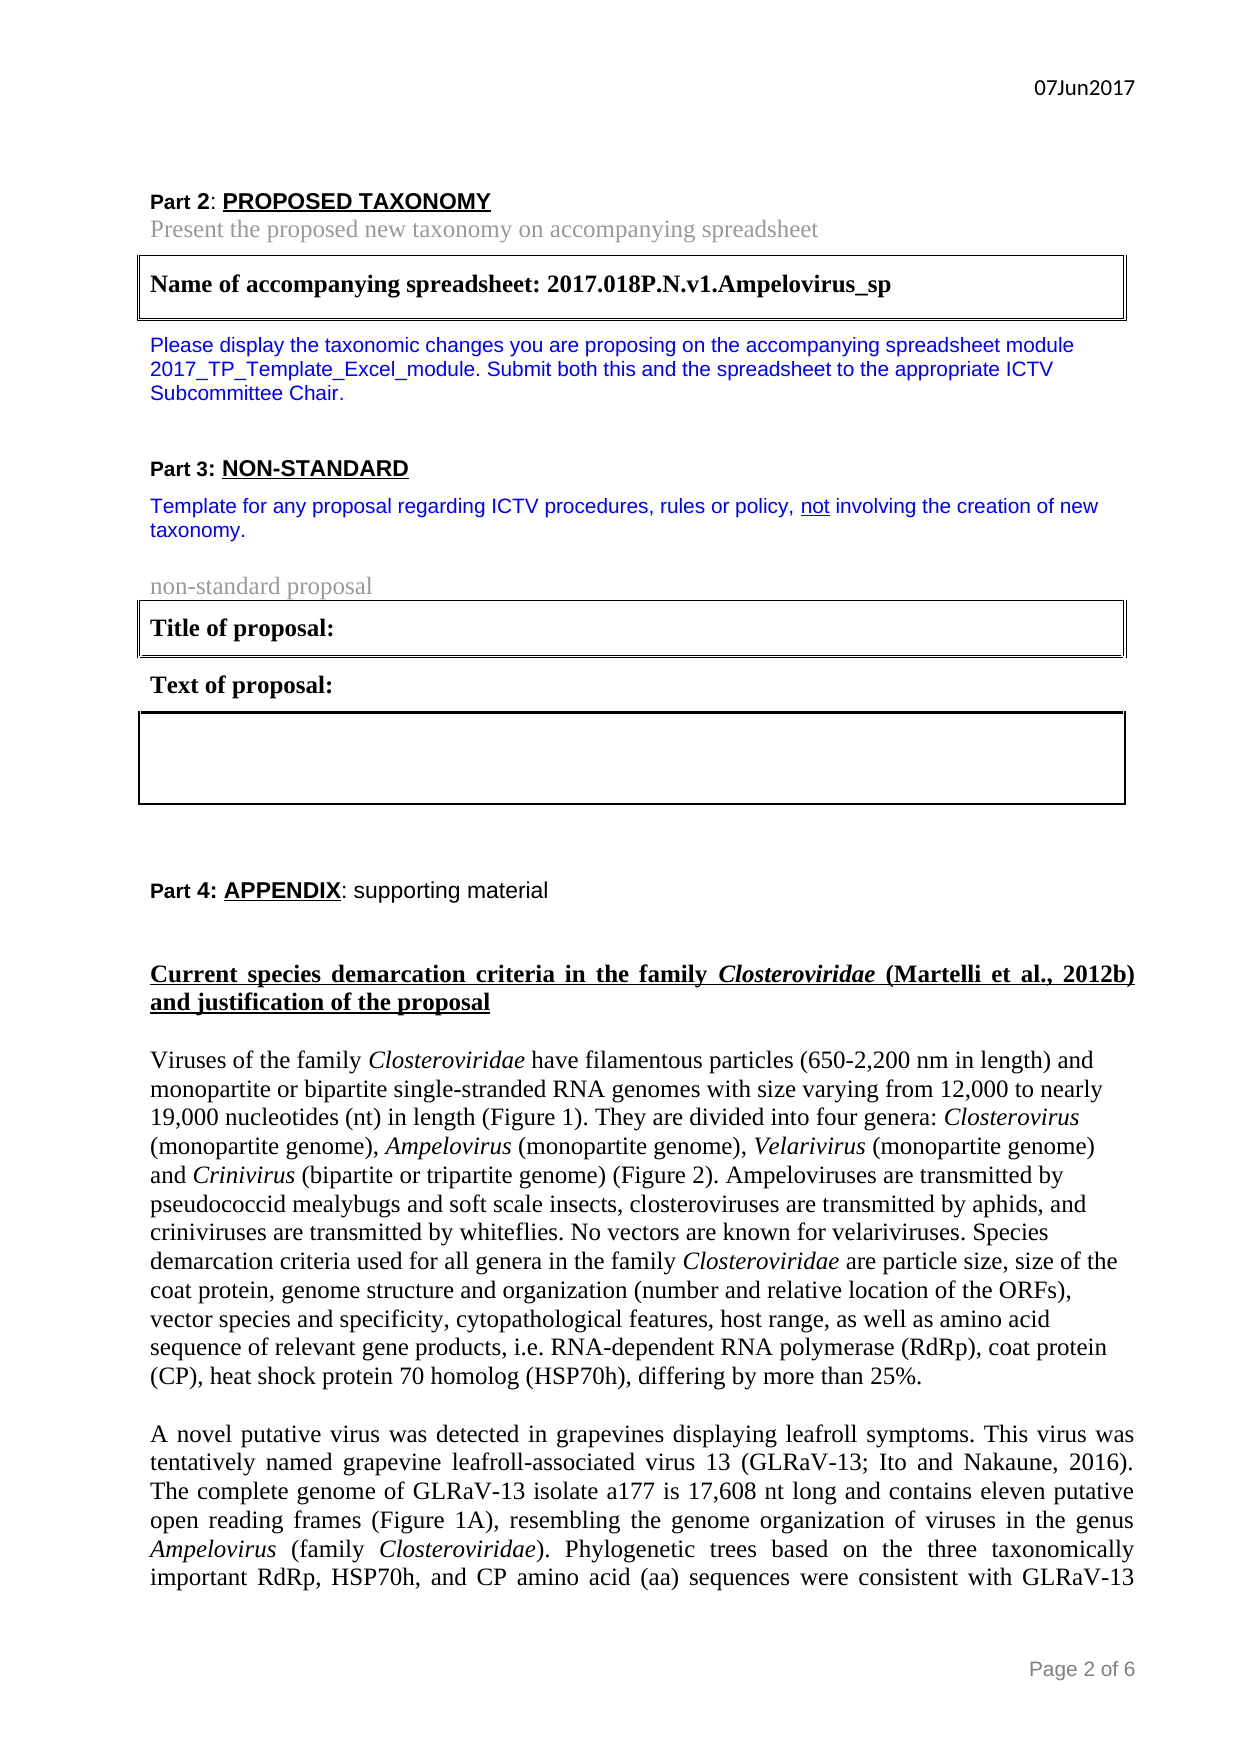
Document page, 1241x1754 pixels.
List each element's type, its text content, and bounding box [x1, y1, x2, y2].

text Part 2: PROPOSED TAXONOMY [150, 188, 1135, 214]
table_cell Text of proposal: [139, 655, 1125, 711]
text Part 4: APPENDIX: supporting material [150, 877, 1135, 903]
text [150, 1419, 1135, 1591]
table_cell [140, 711, 1124, 803]
text Viruses of the family Closteroviridae have filamentous particles (650-2,200 nm in length) and monopartite or bipartite single-stranded RNA genomes with size varying from 12,000 to nearly 19,000 nucleotides (nt) in length (Figure 1). They are divided into four genera: Closterovirus (monopartite genome), Ampelovirus (monopartite genome), Velarivirus (monopartite genome) and Crinivirus (bipartite or tripartite genome) (Figure 2). Ampeloviruses are transmitted by pseudococcid mealybugs and soft scale insects, closteroviruses are transmitted by aphids, and criniviruses are transmitted by whiteflies. No vectors are known for velariviruses. Species demarcation criteria used for all genera in the family Closteroviridae are particle size, size of the coat protein, genome structure and organization (number and relative location of the ORFs), vector species and specificity, cytopathological features, host range, as well as amino acid sequence of relevant gene products, i.e. RNA-dependent RNA polymerase (RdRp), coat protein (CP), heat shock protein 70 homolog (HSP70h), differing by more than 25%. [150, 1045, 1135, 1390]
table_cell Title of proposal: [140, 601, 1123, 654]
text Current species demarcation criteria in the family Closteroviridae (Martelli et al., 2012b) and justification of the proposal [150, 959, 1135, 984]
table_cell Name of accompanying spreadsheet: 2017.018P.N.v1.Ampelovirus_sp [140, 256, 1123, 318]
text Part 3: NON-STANDARD [150, 455, 1135, 482]
table_header non-standard proposal [139, 571, 1125, 600]
text Current species demarcation criteria in the family Closteroviridae (Martelli et al., 2012b) and justification of the proposal [150, 985, 1135, 1016]
text Please display the taxonomic changes you are proposing on the accompanying spreadsheet module 2017_TP_Template_Excel_module. Submit both this and the spreadsheet to the appropriate ICTV Subcommittee Chair. [150, 333, 1135, 405]
text Template for any proposal regarding ICTV procedures, rules or policy, not involving the creation of new taxonomy. [150, 494, 1135, 542]
table_header Present the proposed new taxonomy on accompanying spreadsheet [139, 214, 1125, 255]
